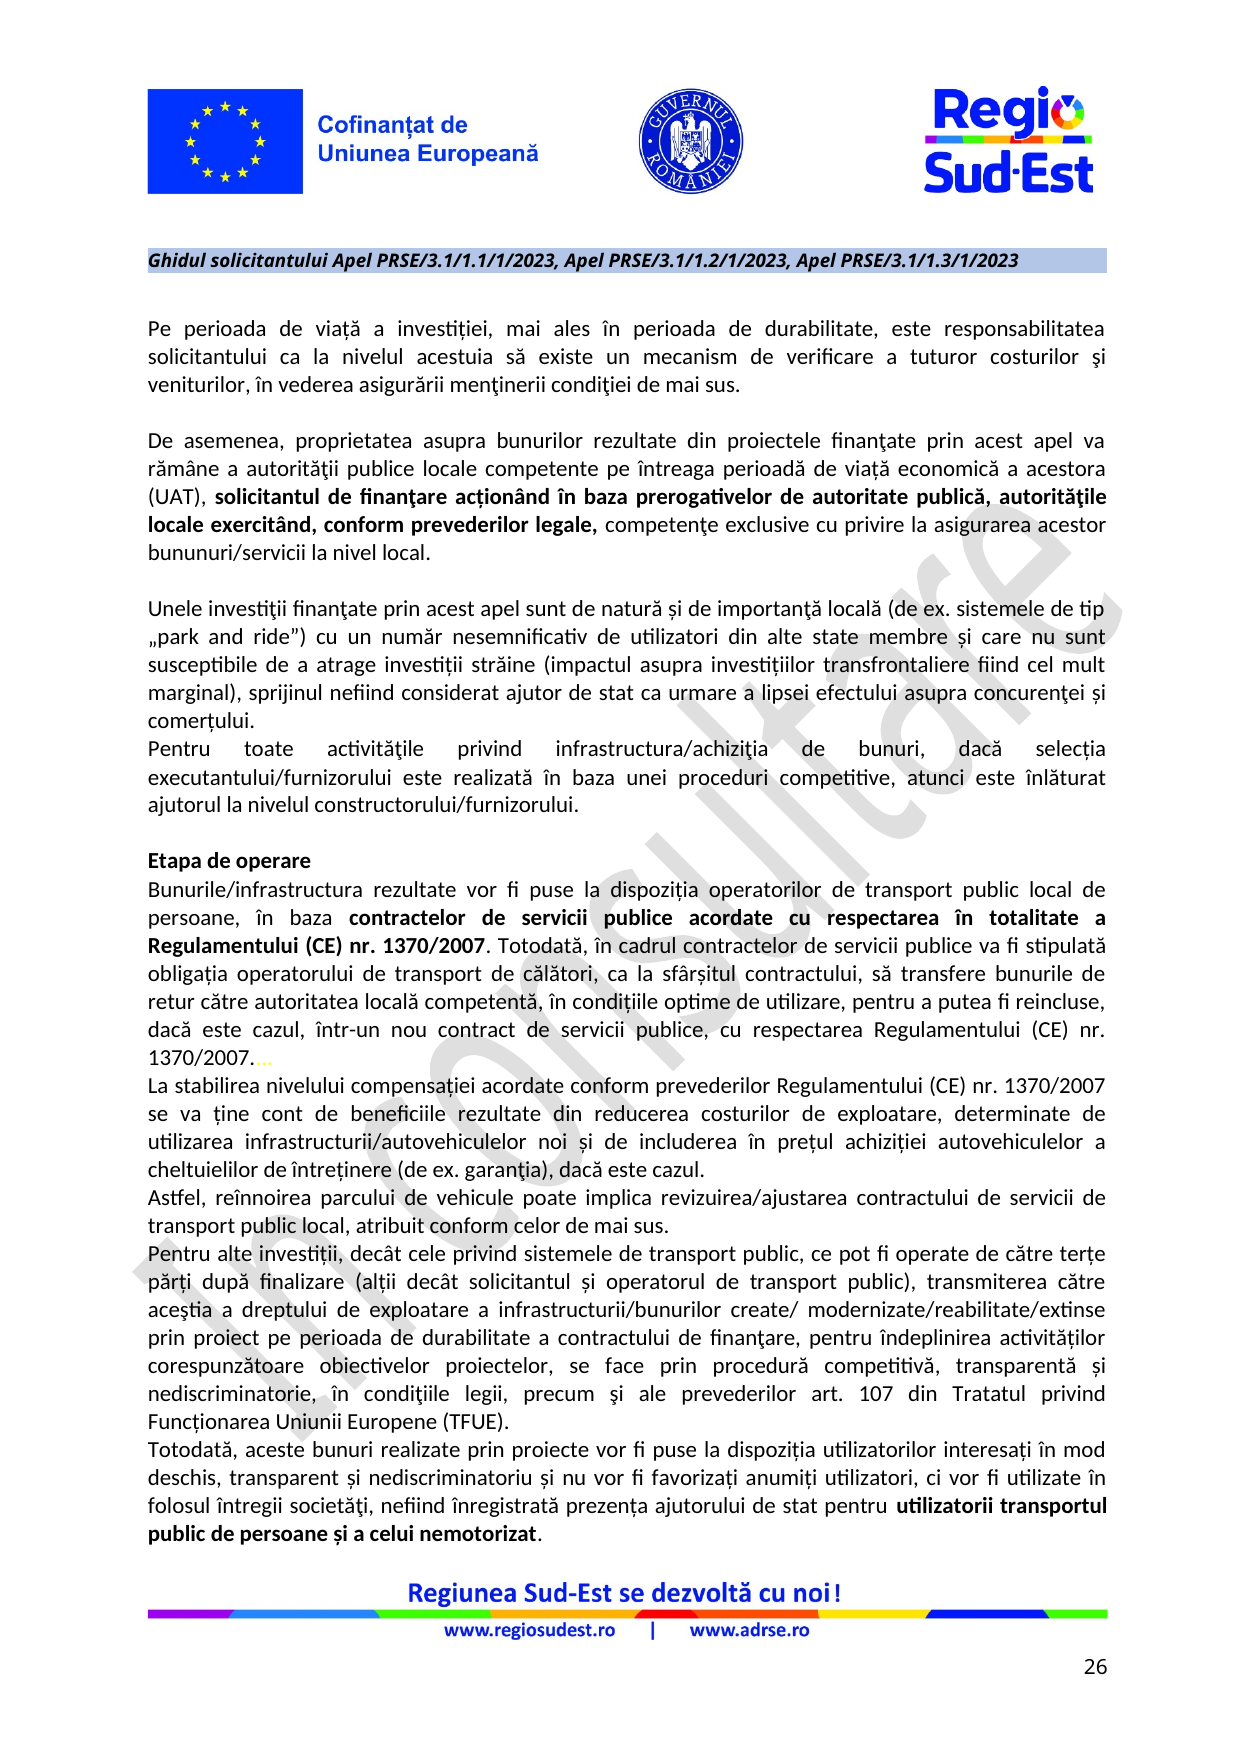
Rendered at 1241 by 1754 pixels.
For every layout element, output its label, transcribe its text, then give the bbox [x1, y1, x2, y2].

picture [147, 86, 1093, 195]
text Totodată, aceste bunuri realizate prin proiecte vor fi puse la dispoziția utilizatorilor interesați în mod deschis, transparent și nediscriminatoriu și nu vor fi favorizați anumiți utilizatori, ci vor fi utilizate în folosul întregii societăţi, nefiind înregistrată prezența ajutorului de stat pentru utilizatorii transportul public de persoane și a celui nemotorizat. [148, 1435, 1107, 1547]
text Pentru alte investiții, decât cele privind sistemele de transport public, ce pot fi operate de către terțe părți după finalizare (alții decât solicitantul și operatorul de transport public), transmiterea către aceştia a dreptului de exploatare a infrastructurii/bunurilor create/ modernizate/reabilitate/extinse prin proiect pe perioada de durabilitate a contractului de finanţare, pentru îndeplinirea activităților corespunzătoare obiectivelor proiectelor, se face prin procedură competitivă, transparentă și nediscriminatorie, în condiţiile legii, precum şi ale prevederilor art. 107 din Tratatul privind Funcționarea Uniunii Europene (TFUE). [148, 1239, 1107, 1435]
text Pe perioada de viață a investiției, mai ales în perioada de durabilitate, este responsabilitatea solicitantului ca la nivelul acestuia să existe un mecanism de verificare a tuturor costurilor şi veniturilor, în vederea asigurării menţinerii condiţiei de mai sus. [148, 314, 1107, 398]
text Astfel, reînnoirea parcului de vehicule poate implica revizuirea/ajustarea contractului de servicii de transport public local, atribuit conform celor de mai sus. [148, 1183, 1107, 1239]
text De asemenea, proprietatea asupra bunurilor rezultate din proiectele finanţate prin acest apel va rămâne a autorităţii publice locale competente pe întreaga perioadă de viață economică a acestora (UAT), solicitantul de finanţare acționând în baza prerogativelor de autoritate publică, autorităţile locale exercitând, conform prevederilor legale, competenţe exclusive cu privire la asigurarea acestor bununuri/servicii la nivel local. [148, 426, 1107, 566]
text Pentru toate activităţile privind infrastructura/achiziţia de bunuri, dacă selecția executantului/furnizorului este realizată în baza unei proceduri competitive, atunci este înlăturat ajutorul la nivelul constructorului/furnizorului. [148, 734, 1107, 819]
picture [147, 1582, 1108, 1640]
text Bunurile/infrastructura rezultate vor fi puse la dispoziția operatorilor de transport public local de persoane, în baza contractelor de servicii publice acordate cu respectarea în totalitate a Regulamentului (CE) nr. 1370/2007. Totodată, în cadrul contractelor de servicii publice va fi stipulată obligația operatorului de transport de călători, ca la sfârșitul contractului, să transfere bunurile de retur către autoritatea locală competentă, în condițiile optime de utilizare, pentru a putea fi reincluse, dacă este cazul, într-un nou contract de servicii publice, cu respectarea Regulamentului (CE) nr. 1370/2007.... [148, 875, 1107, 1071]
text La stabilirea nivelului compensației acordate conform prevederilor Regulamentului (CE) nr. 1370/2007 se va ține cont de beneficiile rezultate din reducerea costurilor de exploatare, determinate de utilizarea infrastructurii/autovehiculelor noi și de includerea în prețul achiziției autovehiculelor a cheltuielilor de întreținere (de ex. garanţia), dacă este cazul. [148, 1071, 1107, 1183]
text Etapa de operare [148, 847, 1107, 875]
text Unele investiţii finanţate prin acest apel sunt de natură și de importanţă locală (de ex. sistemele de tip „park and ride”) cu un număr nesemnificativ de utilizatori din alte state membre și care nu sunt susceptibile de a atrage investiții străine (impactul asupra investițiilor transfrontaliere fiind cel mult marginal), sprijinul nefiind considerat ajutor de stat ca urmare a lipsei efectului asupra concurenţei și comerțului. [148, 594, 1107, 734]
